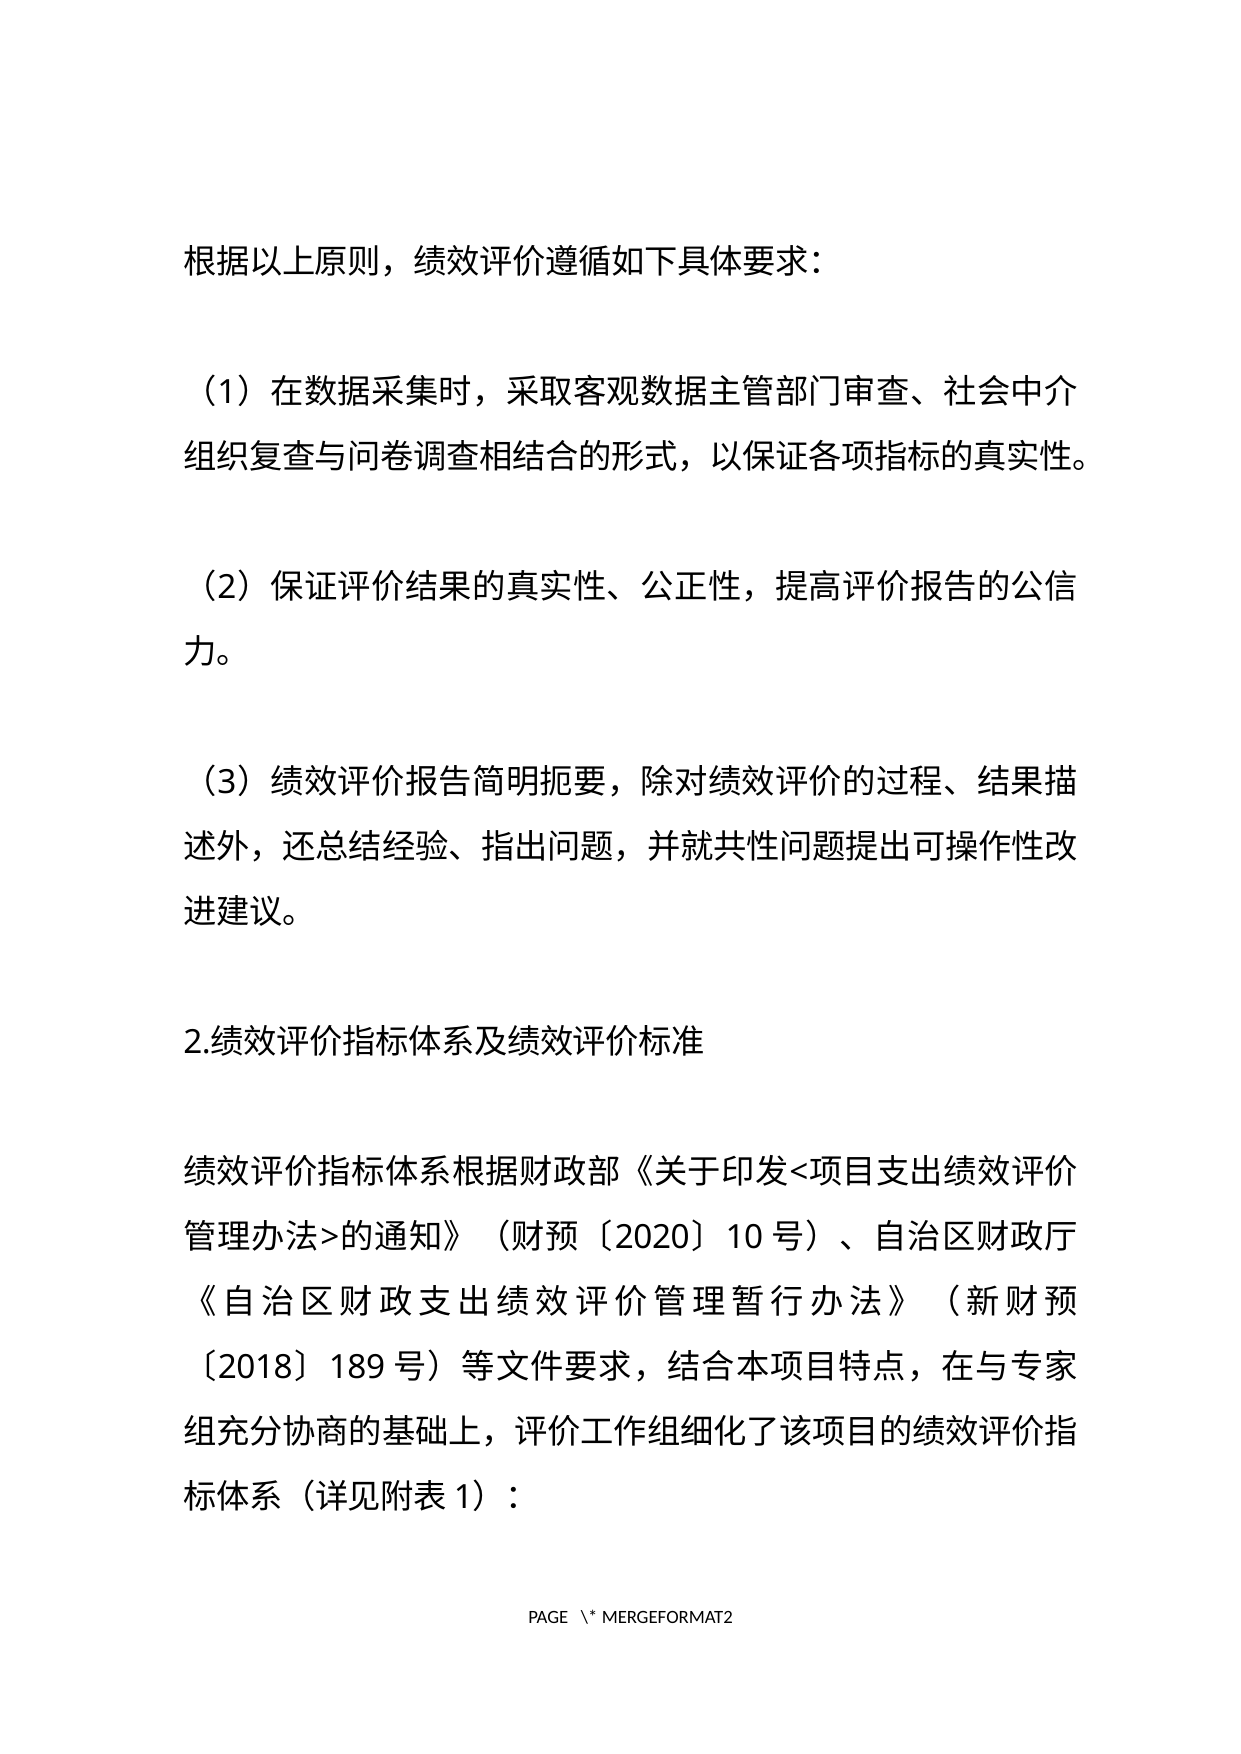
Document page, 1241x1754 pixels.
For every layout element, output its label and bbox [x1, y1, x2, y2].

text [183, 162, 1078, 1527]
